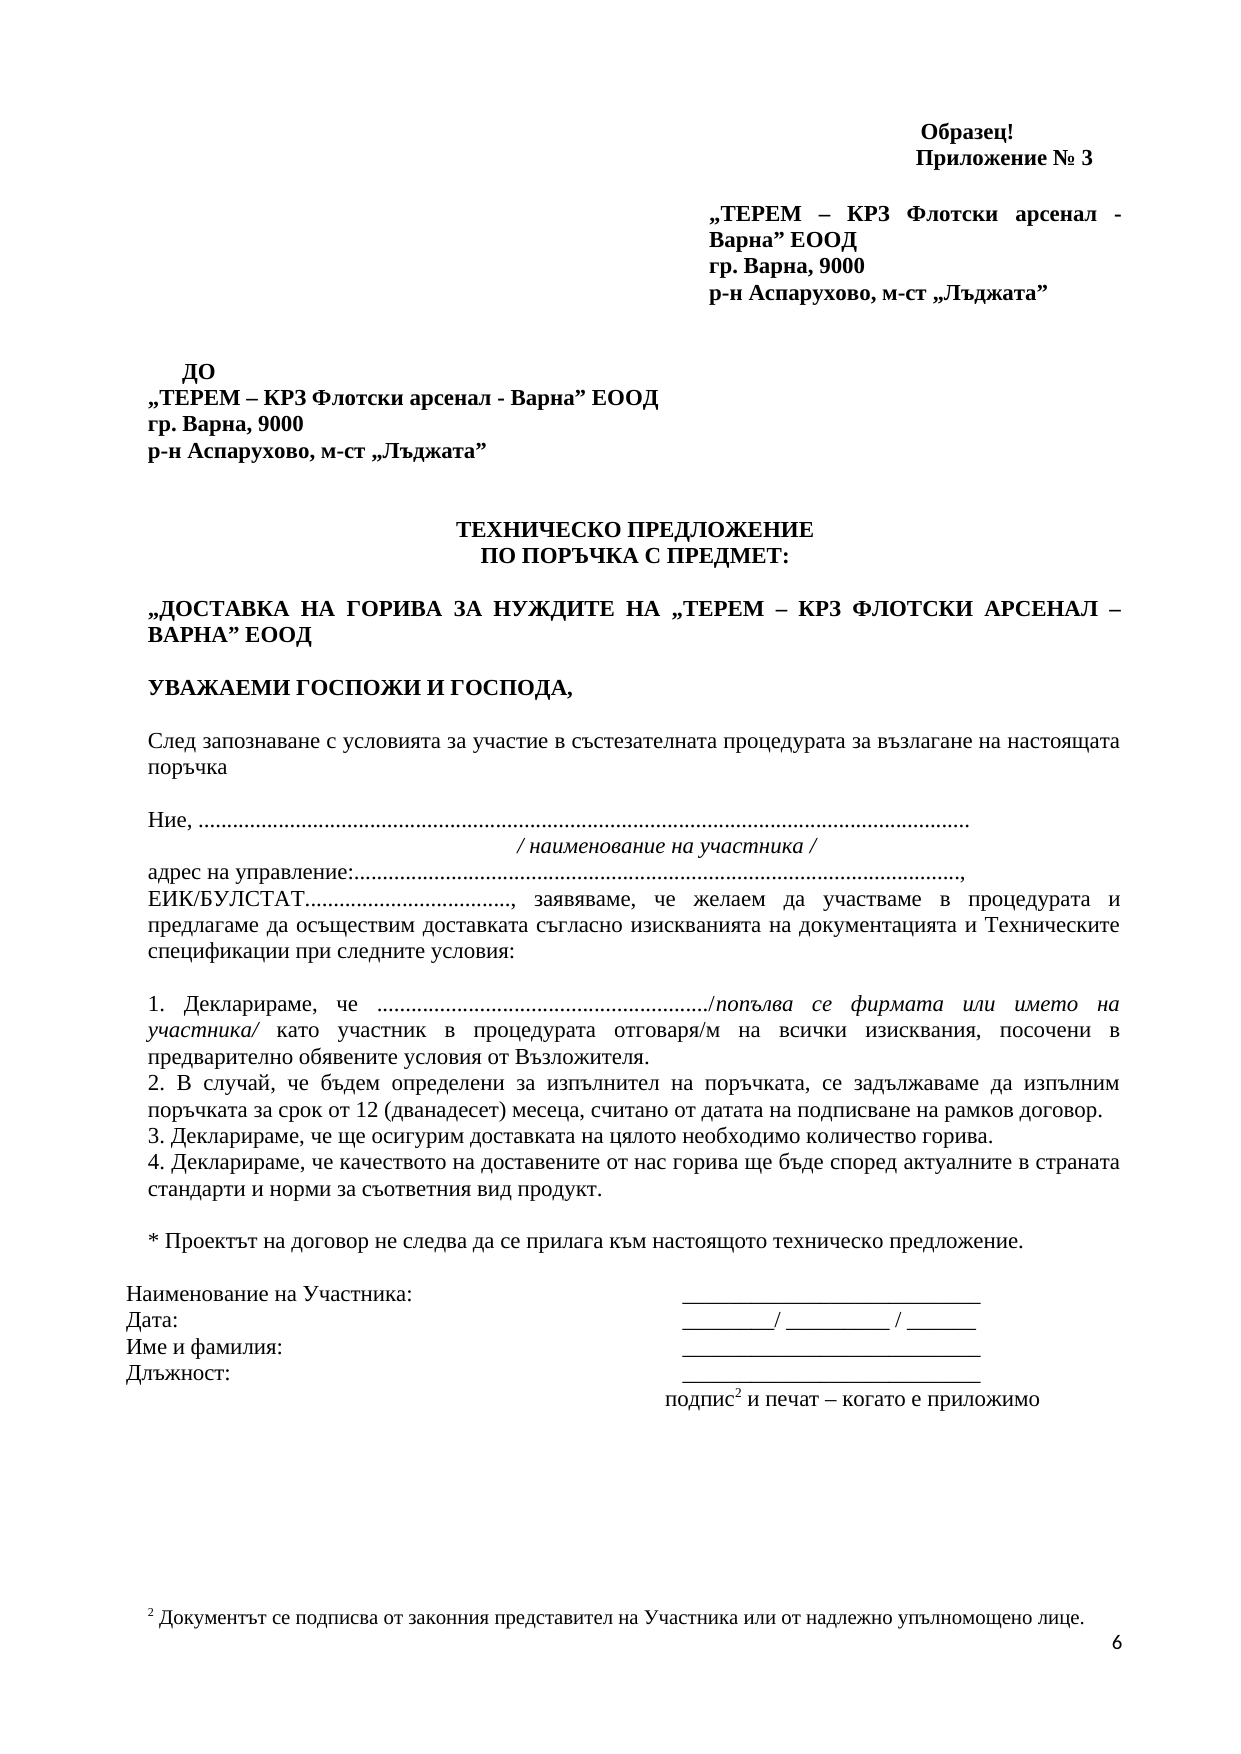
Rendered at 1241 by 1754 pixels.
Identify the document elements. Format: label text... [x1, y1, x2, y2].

text р-н Аспарухово, м-ст „Лъджата” [148, 279, 1122, 305]
text ЕИК/БУЛСТАТ...................................., заявяваме, че желаем да участваме в процедурата и предлагаме да осъществим доставката съгласно изискванията на документацията и Техническите спецификации при следните условия: [148, 885, 1122, 964]
text подпис и печат – когато е приложимо [148, 1386, 1122, 1412]
text / наименование на участника / [148, 832, 1122, 858]
text Приложение № 3 [148, 144, 1122, 171]
table_cell __________________________ [671, 1333, 1089, 1359]
text Образец! [148, 118, 1122, 144]
text гр. Варна, 9000 [148, 410, 1122, 437]
text УВАЖАЕМИ ГОСПОЖИ И ГОСПОДА, [148, 674, 1122, 700]
text „ТЕРЕМ – КРЗ Флотски арсенал - Варна” ЕООД [709, 199, 1122, 252]
table_cell ________/ _________ / ______ [671, 1306, 1089, 1333]
text * Проектът на договор не следва да се прилага към настоящото техническо предложение. [148, 1227, 1122, 1254]
text 4. Декларираме, че качеството на доставените от нас горива ще бъде според актуалните в страната стандарти и норми за съответния вид продукт. [148, 1148, 1122, 1201]
text Ние, ....................................................................................................................................... [148, 806, 1122, 832]
text ТЕХНИЧЕСКО ПРЕДЛОЖЕНИЕ [148, 516, 1122, 542]
table_header __________________________ [671, 1280, 1089, 1306]
table_header Наименование на Участника: [115, 1280, 671, 1306]
text р-н Аспарухово, м-ст „Лъджата” [148, 437, 1122, 463]
table_cell Име и фамилия: [115, 1333, 671, 1359]
text 1. Декларираме, че ........................................................../попълва се фирмата или името на участника/ като участник в процедурата отговаря/м на всички изисквания, посочени в предварително обявените условия от Възложителя. [148, 990, 1122, 1069]
table_cell __________________________ [671, 1359, 1089, 1386]
text 2. В случай, че бъдем определени за изпълнител на поръчката, се задължаваме да изпълним поръчката за срок от 12 (дванадесет) месеца, считано от датата на подписване на рамков договор. [148, 1069, 1122, 1122]
text След запознаване с условията за участие в състезателната процедурата за възлагане на настоящата поръчка [148, 727, 1122, 779]
text ПО ПОРЪЧКА С ПРЕДМЕТ: [148, 542, 1122, 568]
text гр. Варна, 9000 [148, 252, 1122, 279]
table_cell Длъжност: [115, 1359, 671, 1386]
text 3. Декларираме, че ще осигурим доставката на цялото необходимо количество горива. [148, 1122, 1122, 1148]
text ДО [148, 358, 1122, 384]
text адрес на управление:.........................................................................................................., [148, 858, 1122, 885]
table_cell Дата: [115, 1306, 671, 1333]
text „ДОСТАВКА НА ГОРИВА ЗА НУЖДИТЕ НА „ТЕРЕМ – КРЗ ФЛОТСКИ АРСЕНАЛ – ВАРНА” ЕООД [148, 595, 1122, 648]
text „ТЕРЕМ – КРЗ Флотски арсенал - Варна” ЕООД [148, 384, 1122, 410]
